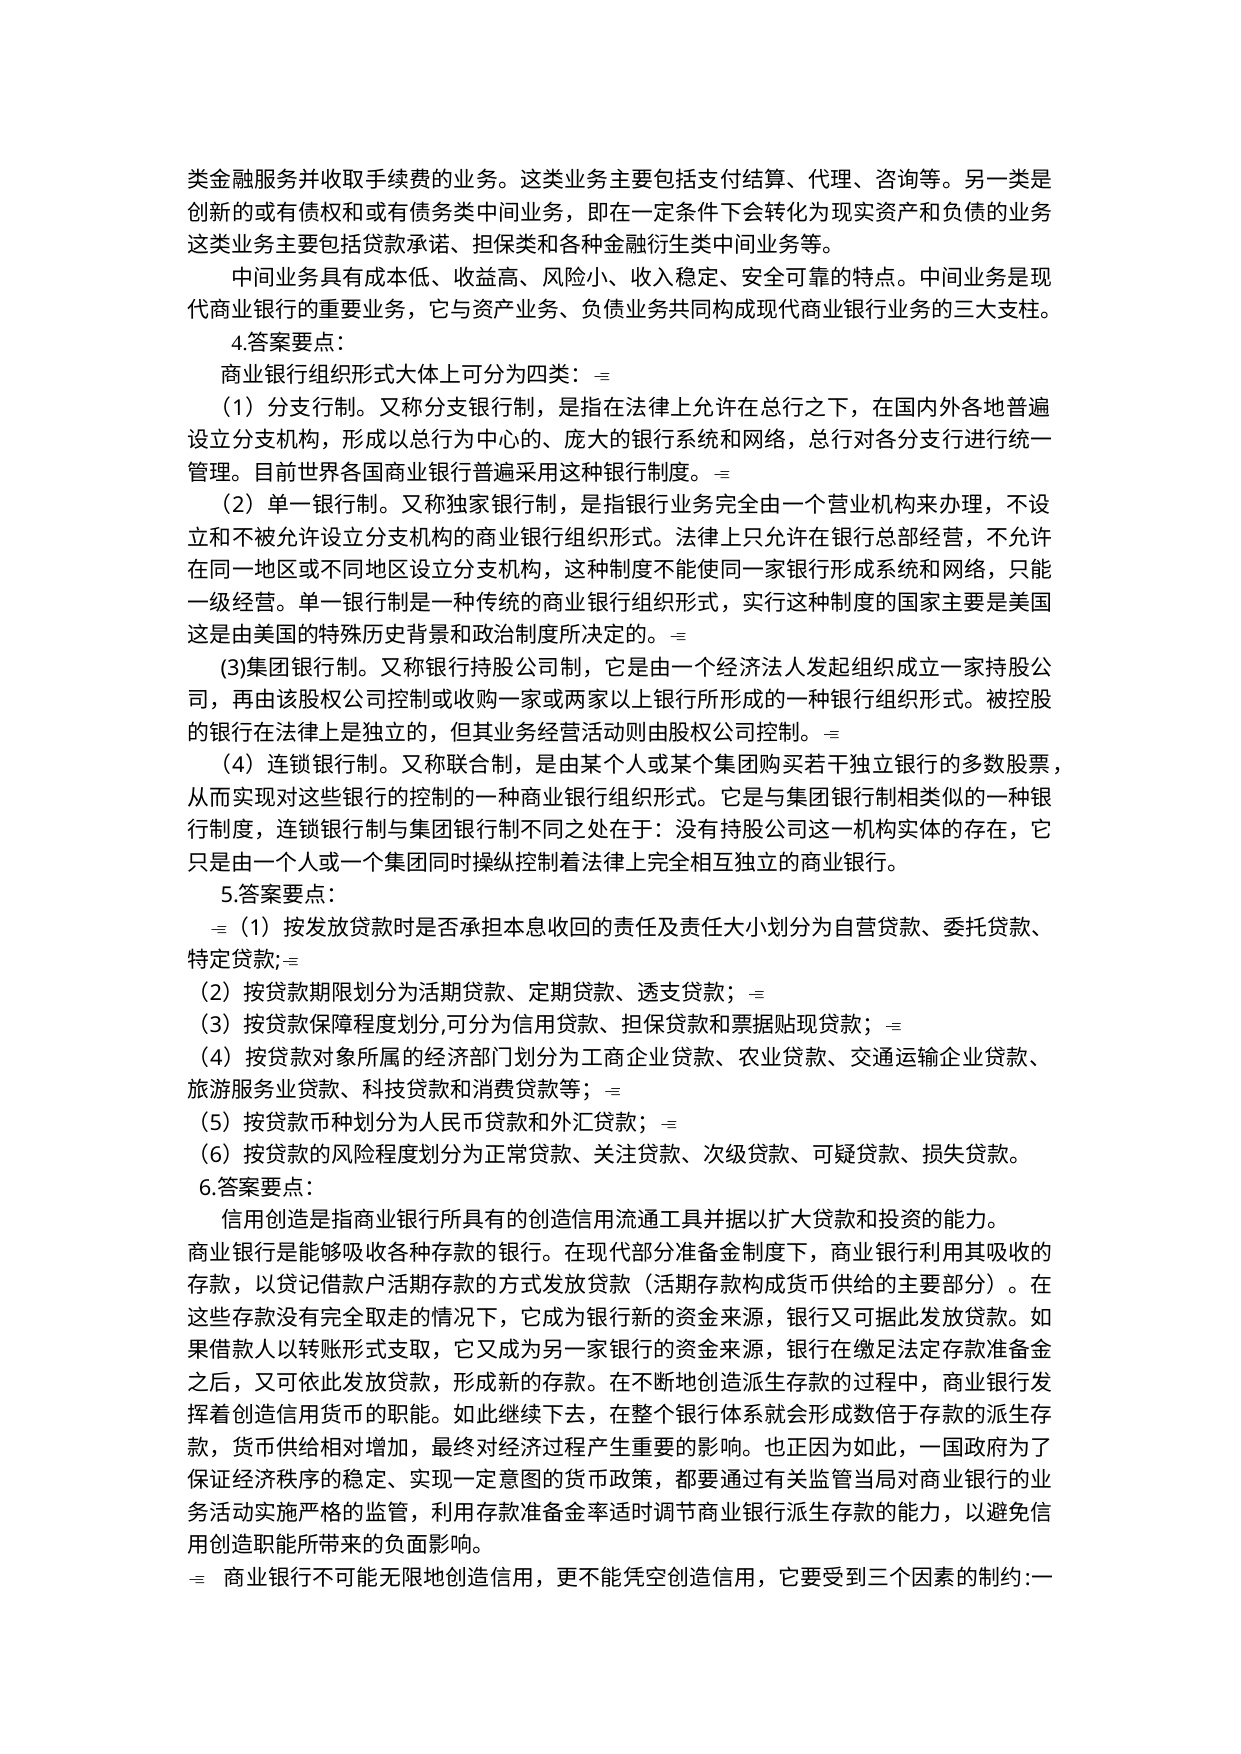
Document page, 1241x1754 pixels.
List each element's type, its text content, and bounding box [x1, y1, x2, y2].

text (3)集团银行制。又称银行持股公司制，它是由一个经济法人发起组织成立一家持股公司，再由该股权公司控制或收购一家或两家以上银行所形成的一种银行组织形式。被控股的银行在法律上是独立的，但其业务经营活动则由股权公司控制。 [187, 649, 1053, 747]
text （4）连锁银行制。又称联合制，是由某个人或某个集团购买若干独立银行的多数股票，从而实现对这些银行的控制的一种商业银行组织形式。它是与集团银行制相类似的一种银行制度，连锁银行制与集团银行制不同之处在于：没有持股公司这一机构实体的存在，它只是由一个人或一个集团同时操纵控制着法律上完全相互独立的商业银行。 [187, 747, 1053, 877]
text （3）按贷款保障程度划分,可分为信用贷款、担保贷款和票据贴现贷款； [187, 1007, 1053, 1039]
text （1）按发放贷款时是否承担本息收回的责任及责任大小划分为自营贷款、委托贷款、特定贷款; [187, 909, 1053, 974]
text 商业银行组织形式大体上可分为四类： [187, 357, 1053, 389]
text 6.答案要点： [187, 1169, 1053, 1202]
text （6）按贷款的风险程度划分为正常贷款、关注贷款、次级贷款、可疑贷款、损失贷款。 [187, 1137, 1053, 1169]
text 4.答案要点： [187, 324, 1053, 357]
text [187, 162, 1053, 259]
text （1）分支行制。又称分支银行制，是指在法律上允许在总行之下，在国内外各地普遍设立分支机构，形成以总行为中心的、庞大的银行系统和网络，总行对各分支行进行统一管理。目前世界各国商业银行普遍采用这种银行制度。 [187, 389, 1053, 487]
text （2）单一银行制。又称独家银行制，是指银行业务完全由一个营业机构来办理，不设立和不被允许设立分支机构的商业银行组织形式。法律上只允许在银行总部经营，不允许在同一地区或不同地区设立分支机构，这种制度不能使同一家银行形成系统和网络，只能一级经营。单一银行制是一种传统的商业银行组织形式，实行这种制度的国家主要是美国，这是由美国的特殊历史背景和政治制度所决定的。 [187, 487, 1053, 649]
text 中间业务具有成本低、收益高、风险小、收入稳定、安全可靠的特点。中间业务是现代商业银行的重要业务，它与资产业务、负债业务共同构成现代商业银行业务的三大支柱。 [187, 259, 1053, 324]
text 商业银行是能够吸收各种存款的银行。在现代部分准备金制度下，商业银行利用其吸收的存款，以贷记借款户活期存款的方式发放贷款（活期存款构成货币供给的主要部分）。在这些存款没有完全取走的情况下，它成为银行新的资金来源，银行又可据此发放贷款。如果借款人以转账形式支取，它又成为另一家银行的资金来源，银行在缴足法定存款准备金之后，又可依此发放贷款，形成新的存款。在不断地创造派生存款的过程中，商业银行发挥着创造信用货币的职能。如此继续下去，在整个银行体系就会形成数倍于存款的派生存款，货币供给相对增加，最终对经济过程产生重要的影响。也正因为如此，一国政府为了保证经济秩序的稳定、实现一定意图的货币政策，都要通过有关监管当局对商业银行的业务活动实施严格的监管，利用存款准备金率适时调节商业银行派生存款的能力，以避免信用创造职能所带来的负面影响。 [187, 1234, 1053, 1559]
text （4）按贷款对象所属的经济部门划分为工商企业贷款、农业贷款、交通运输企业贷款、旅游服务业贷款、科技贷款和消费贷款等； [187, 1039, 1053, 1104]
text 5.答案要点： [187, 877, 1053, 909]
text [187, 1559, 1053, 1592]
text （2）按贷款期限划分为活期贷款、定期贷款、透支贷款； [187, 974, 1053, 1007]
text 信用创造是指商业银行所具有的创造信用流通工具并据以扩大贷款和投资的能力。 [187, 1202, 1053, 1234]
text （5）按贷款币种划分为人民币贷款和外汇贷款； [187, 1104, 1053, 1137]
